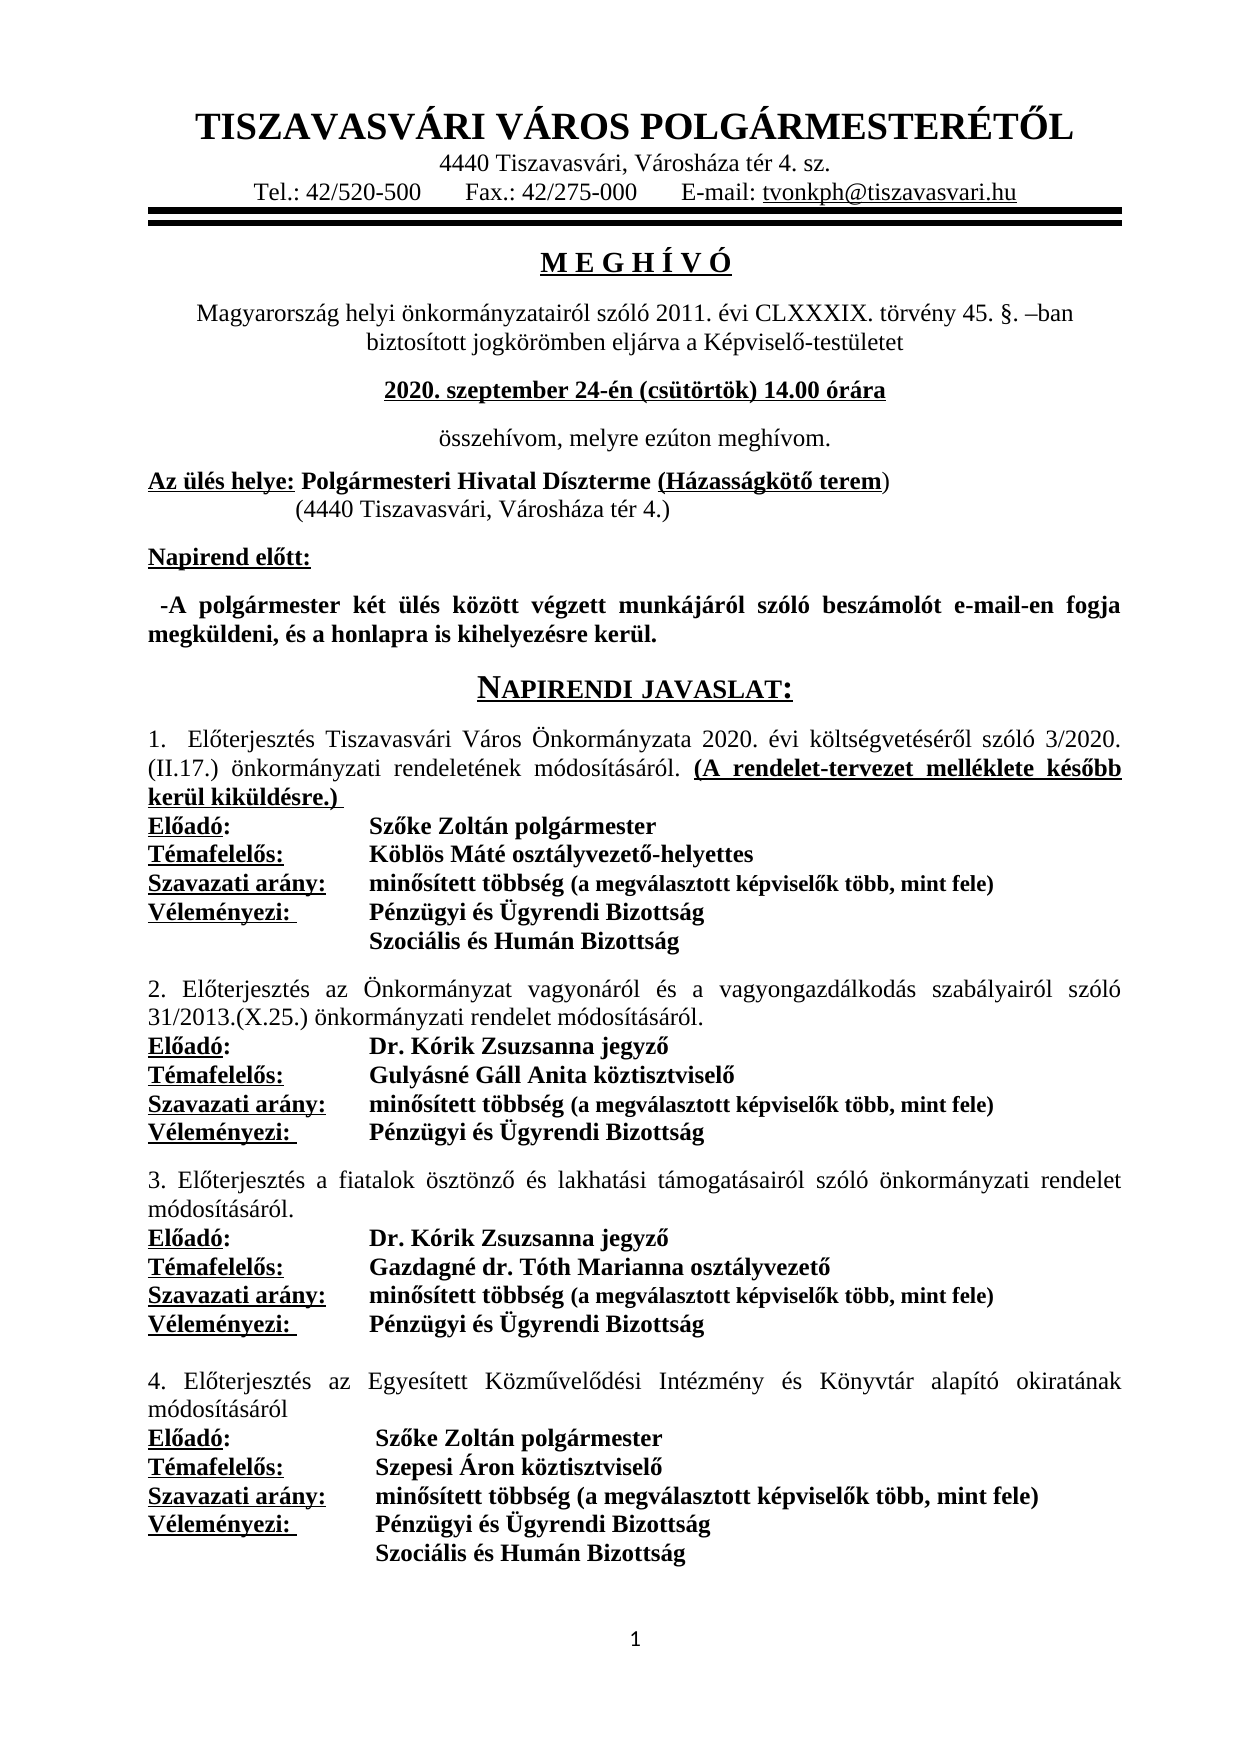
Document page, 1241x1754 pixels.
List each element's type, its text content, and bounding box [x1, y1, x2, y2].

text Napirend előtt: [148, 542, 1122, 571]
text Szavazati arány: minősített többség (a megválasztott képviselők több, mint fele) [148, 868, 1122, 897]
text TISZAVASVÁRI VÁROS POLGÁRMESTERÉTŐL [148, 103, 1122, 148]
text -A polgármester két ülés között végzett munkájáról szóló beszámolót e-mail-en fogja megküldeni, és a honlapra is kihelyezésre kerül. [148, 590, 1122, 648]
text Témafelelős: Szepesi Áron köztisztviselő [148, 1452, 1122, 1481]
text M E G H Í V Ó [149, 245, 1122, 279]
text Előadó: Dr. Kórik Zsuzsanna jegyző [148, 1031, 1122, 1060]
text 3. Előterjesztés a fiatalok ösztönző és lakhatási támogatásairól szóló önkormányzati rendelet módosításáról. [148, 1165, 1122, 1223]
text Témafelelős: Gulyásné Gáll Anita köztisztviselő [148, 1060, 1122, 1089]
text összehívom, melyre ezúton meghívom. [148, 423, 1122, 451]
text Véleményezi: Pénzügyi és Ügyrendi Bizottság [148, 1309, 1122, 1338]
text Előadó: Dr. Kórik Zsuzsanna jegyző [148, 1223, 1122, 1252]
text 2. Előterjesztés az Önkormányzat vagyonáról és a vagyongazdálkodás szabályairól szóló 31/2013.(X.25.) önkormányzati rendelet módosításáról. [148, 974, 1122, 1031]
text Témafelelős: Gazdagné dr. Tóth Marianna osztályvezető [148, 1252, 1122, 1280]
text Szavazati arány: minősített többség (a megválasztott képviselők több, mint fele) [148, 1089, 1122, 1117]
text Napirendi javaslat: [148, 667, 1122, 705]
text Előadó: Szőke Zoltán polgármester [148, 1423, 1122, 1452]
text 1. Előterjesztés Tiszavasvári Város Önkormányzata 2020. évi költségvetéséről szóló 3/2020. (II.17.) önkormányzati rendeletének módosításáról. (A rendelet-tervezet melléklete később kerül kiküldésre.) [148, 724, 1122, 811]
text Magyarország helyi önkormányzatairól szóló 2011. évi CLXXXIX. törvény 45. §. –ban biztosított jogkörömben eljárva a Képviselő-testületet [148, 298, 1122, 356]
text Szavazati arány: minősített többség (a megválasztott képviselők több, mint fele) [148, 1481, 1122, 1509]
text Véleményezi: Pénzügyi és Ügyrendi Bizottság [148, 897, 1122, 926]
text 4440 Tiszavasvári, Városháza tér 4. sz. [148, 148, 1122, 177]
text 4. Előterjesztés az Egyesített Közművelődési Intézmény és Könyvtár alapító okiratának módosításáról [148, 1366, 1122, 1423]
text Szociális és Humán Bizottság [295, 1538, 1122, 1567]
text Tel.: 42/520-500 Fax.: 42/275-000 E-mail: tvonkph@tiszavasvari.hu [148, 177, 1122, 207]
text (4440 Tiszavasvári, Városháza tér 4.) [221, 494, 1122, 523]
text 2020. szeptember 24-én (csütörtök) 14.00 órára [148, 375, 1122, 403]
text Szociális és Humán Bizottság [148, 926, 1122, 954]
text Véleményezi: Pénzügyi és Ügyrendi Bizottság [148, 1117, 1122, 1146]
text Előadó: Szőke Zoltán polgármester [148, 811, 1122, 839]
text Témafelelős: Köblös Máté osztályvezető-helyettes [148, 839, 1122, 868]
text Az ülés helye: Polgármesteri Hivatal Díszterme (Házasságkötő terem) [148, 466, 1122, 494]
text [148, 1509, 1122, 1538]
text Szavazati arány: minősített többség (a megválasztott képviselők több, mint fele) [148, 1280, 1122, 1309]
